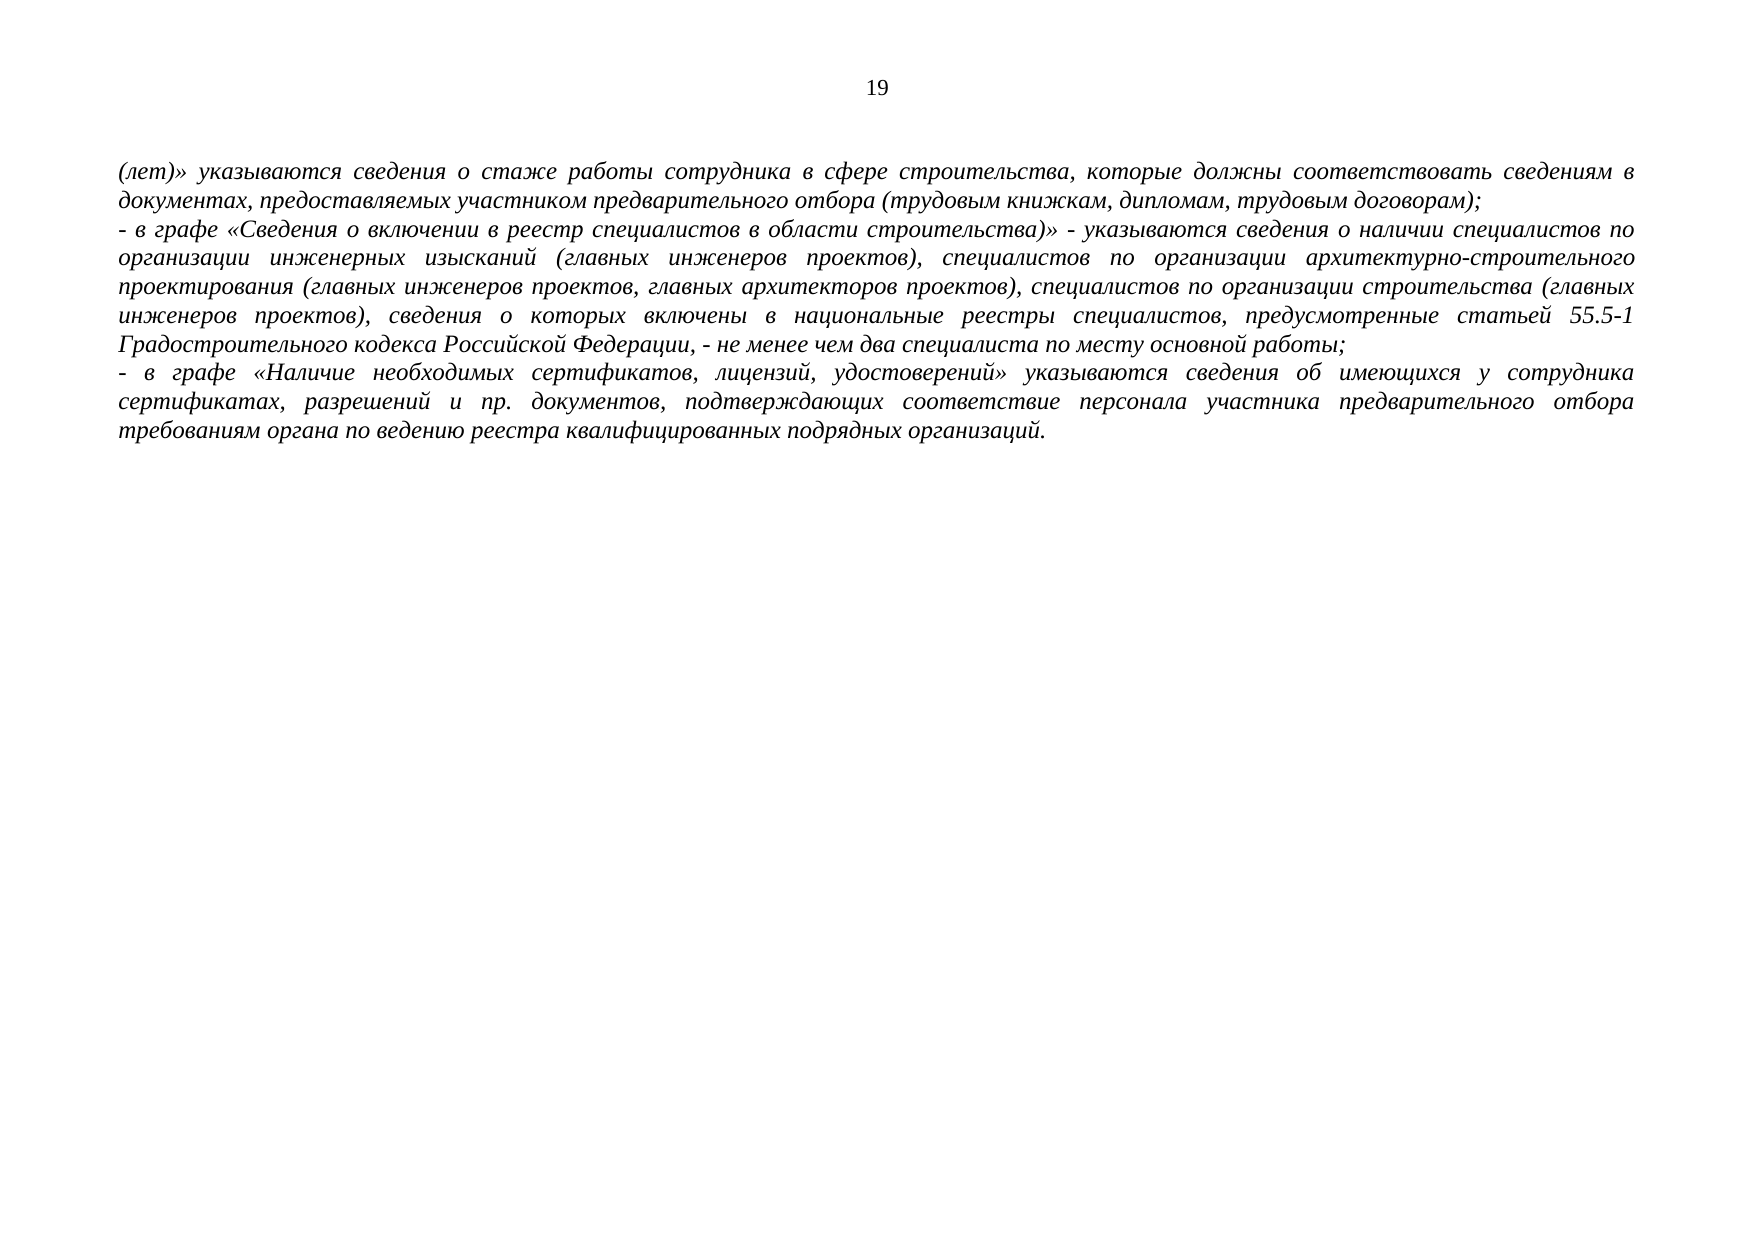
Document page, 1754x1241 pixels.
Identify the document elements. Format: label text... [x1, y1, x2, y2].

text - в графе «Наличие необходимых сертификатов, лицензий, удостоверений» указываются сведения об имеющихся у сотрудника сертификатах, разрешений и пр. документов, подтверждающих соответствие персонала участника предварительного отбора требованиям органа по ведению реестра квалифицированных подрядных организаций. [118, 357, 1636, 444]
text - в графе «Сведения о включении в реестр специалистов в области строительства)» - указываются сведения о наличии специалистов по организации инженерных изысканий (главных инженеров проектов), специалистов по организации архитектурно-строительного проектирования (главных инженеров проектов, главных архитекторов проектов), специалистов по организации строительства (главных инженеров проектов), сведения о которых включены в национальные реестры специалистов, предусмотренные статьей 55.5-1 Градостроительного кодекса Российской Федерации, - не менее чем два специалиста по месту основной работы; [118, 214, 1636, 357]
text (лет)» указываются сведения о стаже работы сотрудника в сфере строительства, которые должны соответствовать сведениям в документах, предоставляемых участником предварительного отбора (трудовым книжкам, дипломам, трудовым договорам); [118, 156, 1636, 214]
